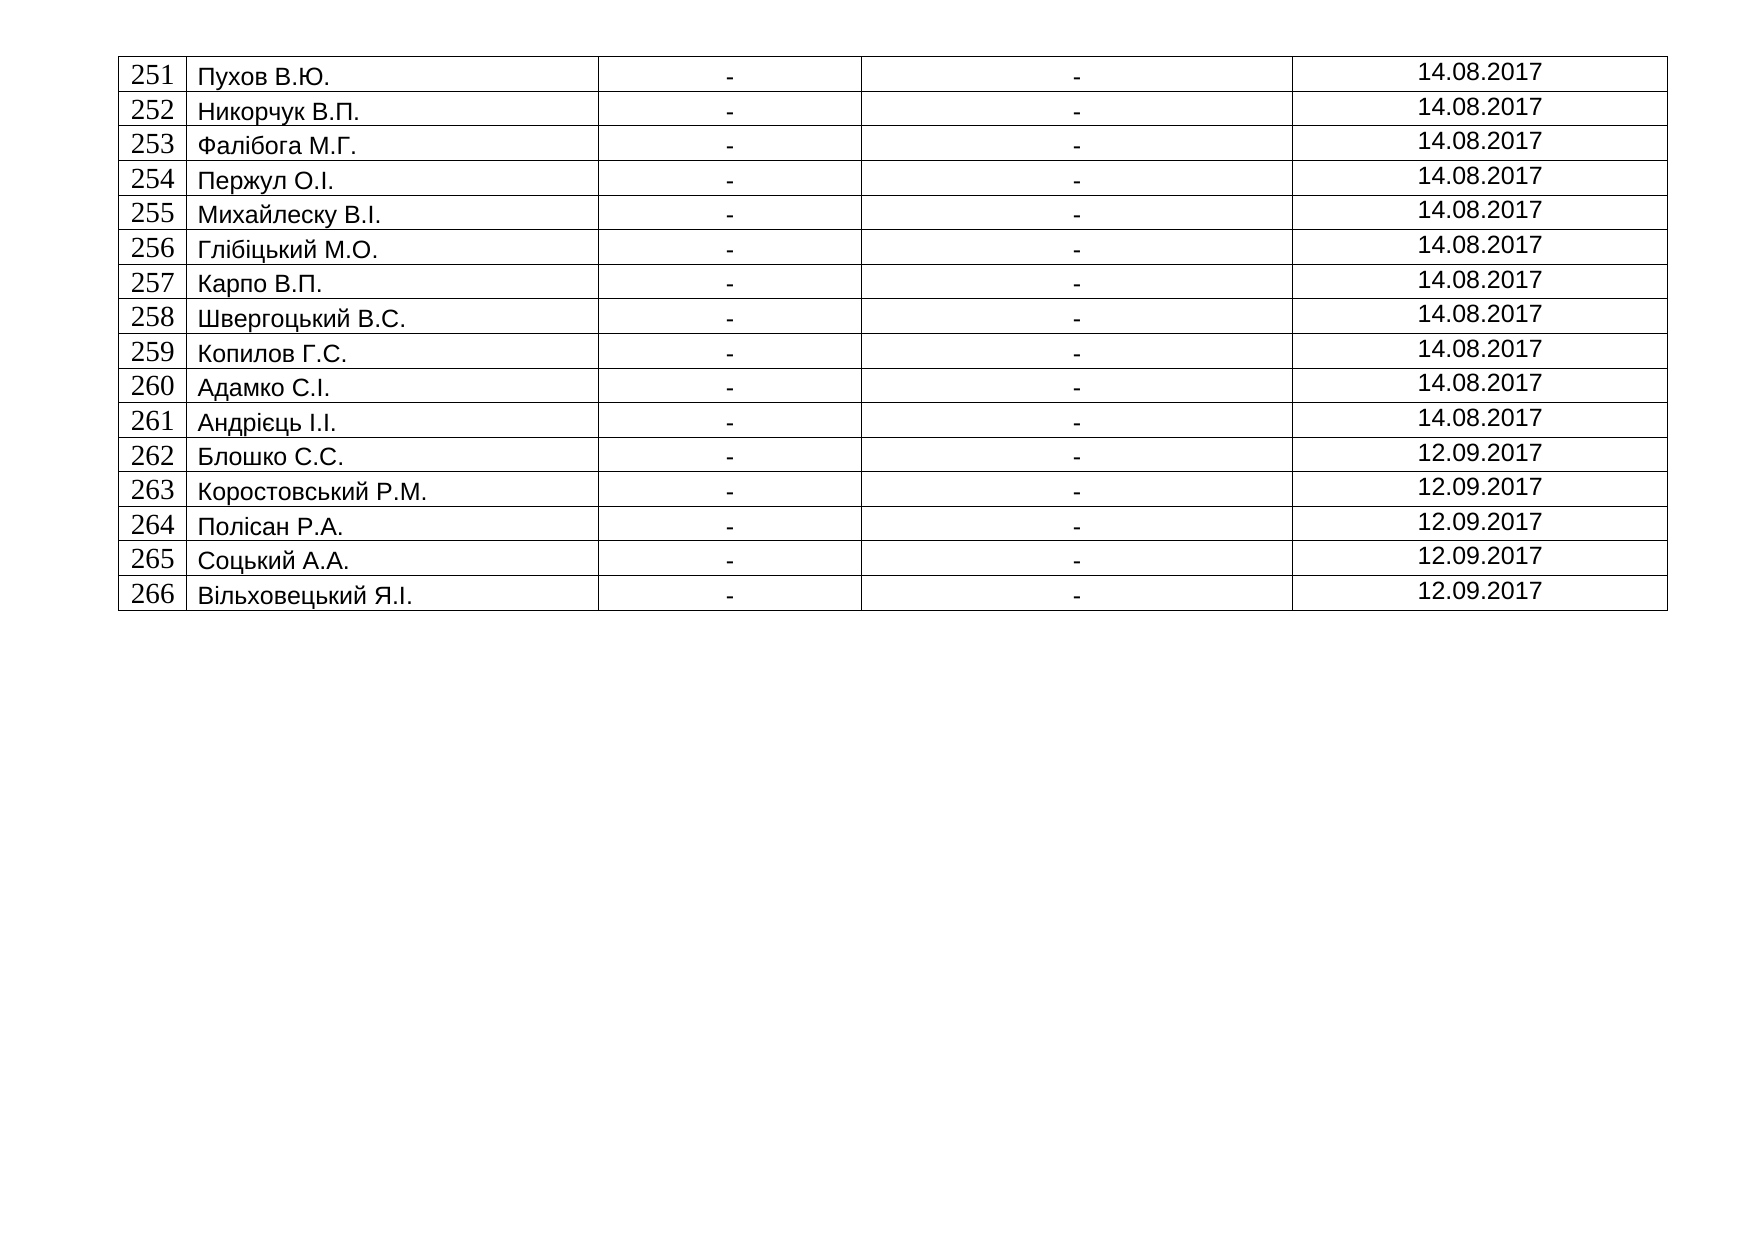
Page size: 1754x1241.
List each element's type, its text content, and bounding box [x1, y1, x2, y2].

table_cell Блошко С.С. [187, 438, 598, 471]
table_cell - [599, 576, 861, 609]
table_cell 14.08.2017 [1293, 299, 1667, 333]
table_cell - [862, 57, 1292, 91]
table_cell 264 [119, 507, 186, 540]
table_cell 254 [119, 161, 186, 194]
table_cell Фалібога М.Г. [187, 126, 598, 160]
table_cell 261 [119, 403, 186, 437]
table_cell 14.08.2017 [1293, 196, 1667, 229]
table_cell - [862, 92, 1292, 125]
table_cell 258 [119, 299, 186, 333]
table_cell - [599, 369, 861, 402]
table_cell Швергоцький В.С. [187, 299, 598, 333]
table_cell Коростовський Р.М. [187, 472, 598, 506]
table_cell - [599, 265, 861, 298]
table_cell 253 [119, 126, 186, 160]
table_cell - [599, 334, 861, 367]
table_cell 260 [119, 369, 186, 402]
table_cell 265 [119, 541, 186, 575]
table_cell - [862, 541, 1292, 575]
table_cell - [862, 576, 1292, 609]
table_cell 263 [119, 472, 186, 506]
table_cell 12.09.2017 [1293, 507, 1667, 540]
table_cell Пухов В.Ю. [187, 57, 598, 91]
table_cell Соцький А.А. [187, 541, 598, 575]
table_cell - [599, 299, 861, 333]
table_cell - [599, 438, 861, 471]
table_cell Полісан Р.А. [187, 507, 598, 540]
table_cell - [599, 472, 861, 506]
table_cell 259 [119, 334, 186, 367]
table_cell Никорчук В.П. [187, 92, 598, 125]
table_cell 14.08.2017 [1293, 57, 1667, 91]
table_cell 12.09.2017 [1293, 438, 1667, 471]
table_cell 14.08.2017 [1293, 265, 1667, 298]
table_cell Андрієць І.І. [187, 403, 598, 437]
table_cell Адамко С.І. [187, 369, 598, 402]
table_cell 14.08.2017 [1293, 92, 1667, 125]
table_cell - [862, 126, 1292, 160]
table_cell 14.08.2017 [1293, 369, 1667, 402]
table_cell - [862, 299, 1292, 333]
table_cell - [599, 57, 861, 91]
table_cell 14.08.2017 [1293, 126, 1667, 160]
table_cell 266 [119, 576, 186, 609]
table_cell Копилов Г.С. [187, 334, 598, 367]
table_cell - [862, 161, 1292, 194]
table_cell 257 [119, 265, 186, 298]
table_cell - [862, 403, 1292, 437]
table_cell 14.08.2017 [1293, 403, 1667, 437]
table_cell 256 [119, 230, 186, 264]
table_cell 262 [119, 438, 186, 471]
table_cell - [862, 507, 1292, 540]
table_cell 14.08.2017 [1293, 230, 1667, 264]
table_cell - [862, 196, 1292, 229]
table_cell - [599, 126, 861, 160]
table_cell - [599, 161, 861, 194]
table_cell Михайлеску В.І. [187, 196, 598, 229]
table_cell 12.09.2017 [1293, 541, 1667, 575]
table_cell - [862, 472, 1292, 506]
table_cell - [599, 507, 861, 540]
table_cell - [599, 403, 861, 437]
table_cell - [862, 265, 1292, 298]
table_cell - [862, 438, 1292, 471]
table_cell 14.08.2017 [1293, 161, 1667, 194]
table_cell Глібіцький М.О. [187, 230, 598, 264]
table_cell - [599, 92, 861, 125]
table_cell - [599, 541, 861, 575]
table_cell Пержул О.І. [187, 161, 598, 194]
table_cell - [862, 230, 1292, 264]
table_cell Карпо В.П. [187, 265, 598, 298]
table_cell - [862, 369, 1292, 402]
table_cell - [862, 334, 1292, 367]
table_cell 251 [119, 57, 186, 91]
table_cell 12.09.2017 [1293, 472, 1667, 506]
table_cell 252 [119, 92, 186, 125]
table_cell - [599, 196, 861, 229]
table_cell - [599, 230, 861, 264]
table_cell 14.08.2017 [1293, 334, 1667, 367]
table_cell Вільховецький Я.І. [187, 576, 598, 609]
table_cell 255 [119, 196, 186, 229]
table_cell 12.09.2017 [1293, 576, 1667, 609]
